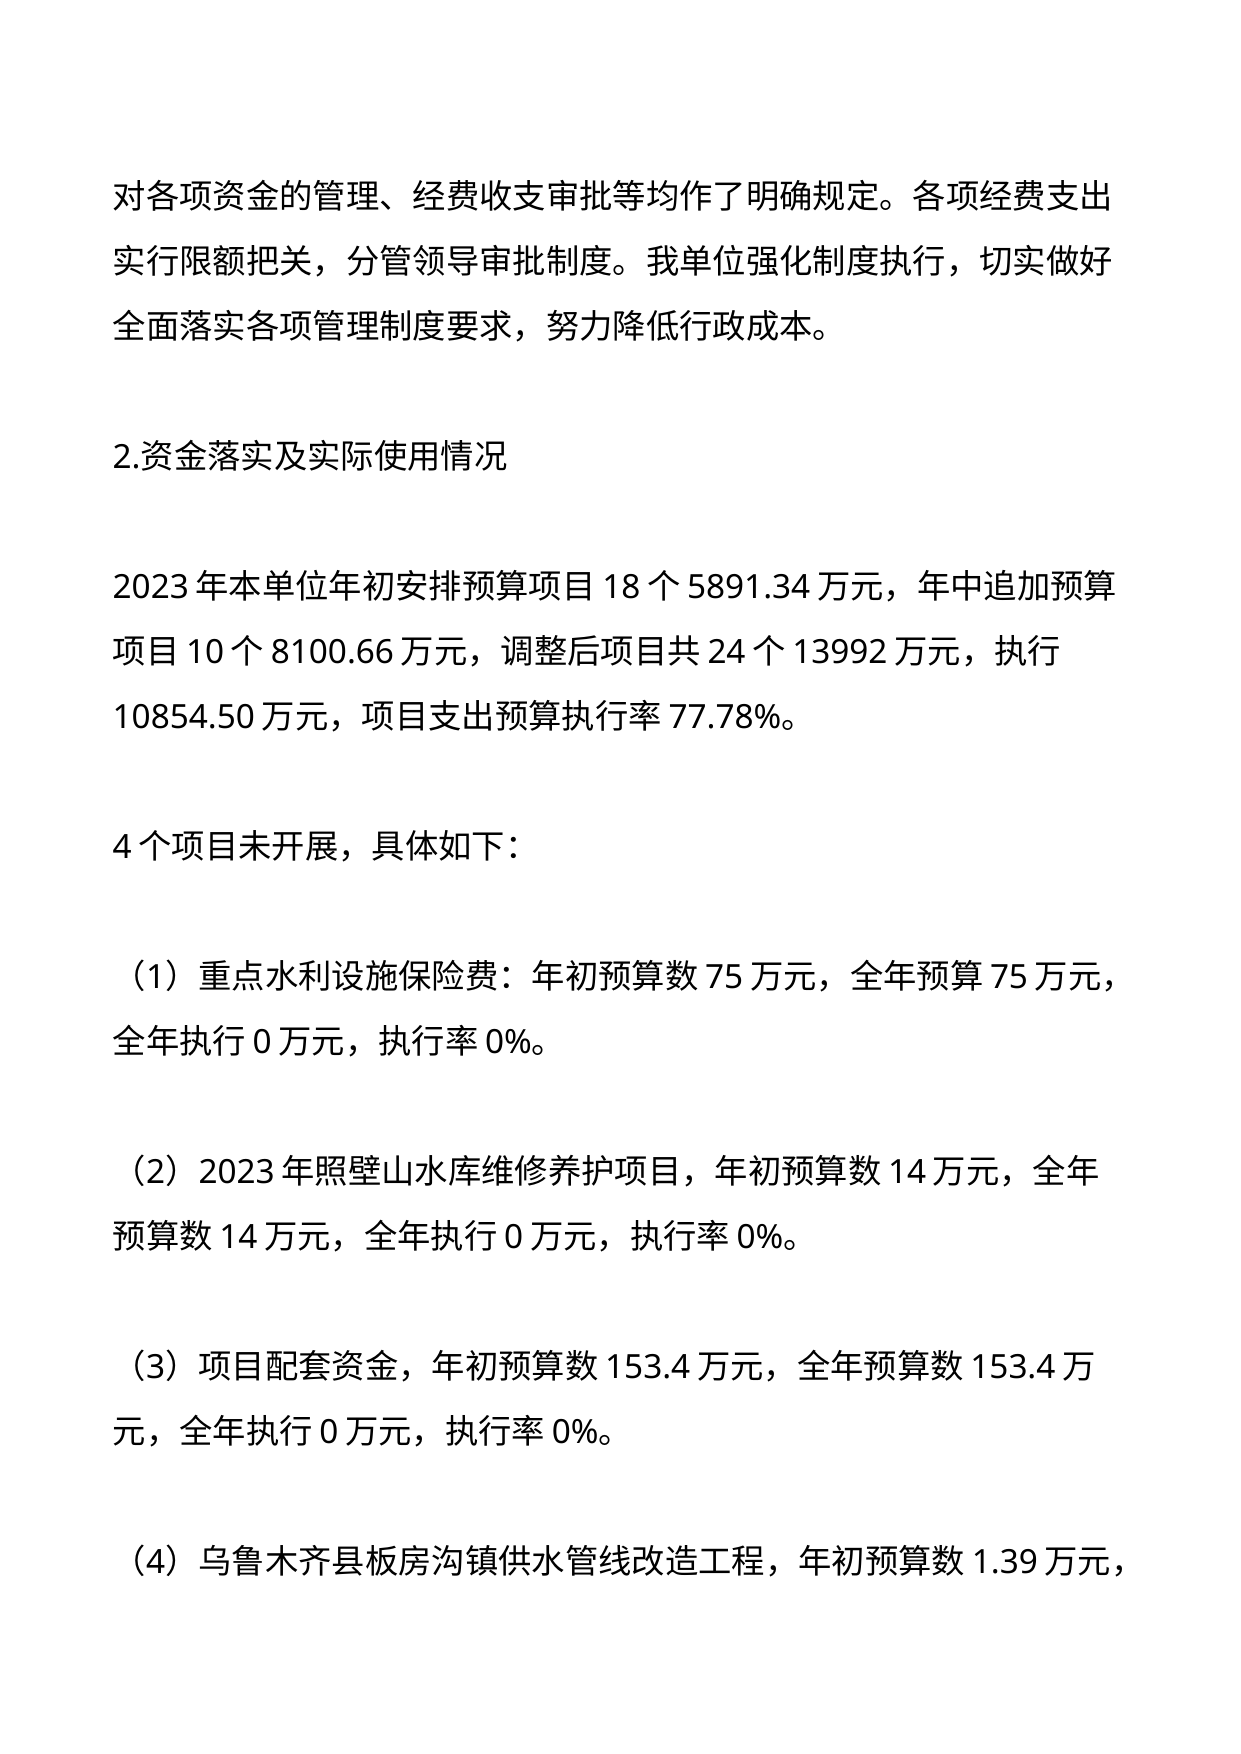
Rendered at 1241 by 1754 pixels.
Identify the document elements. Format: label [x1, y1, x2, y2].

text [112, 162, 1128, 1592]
